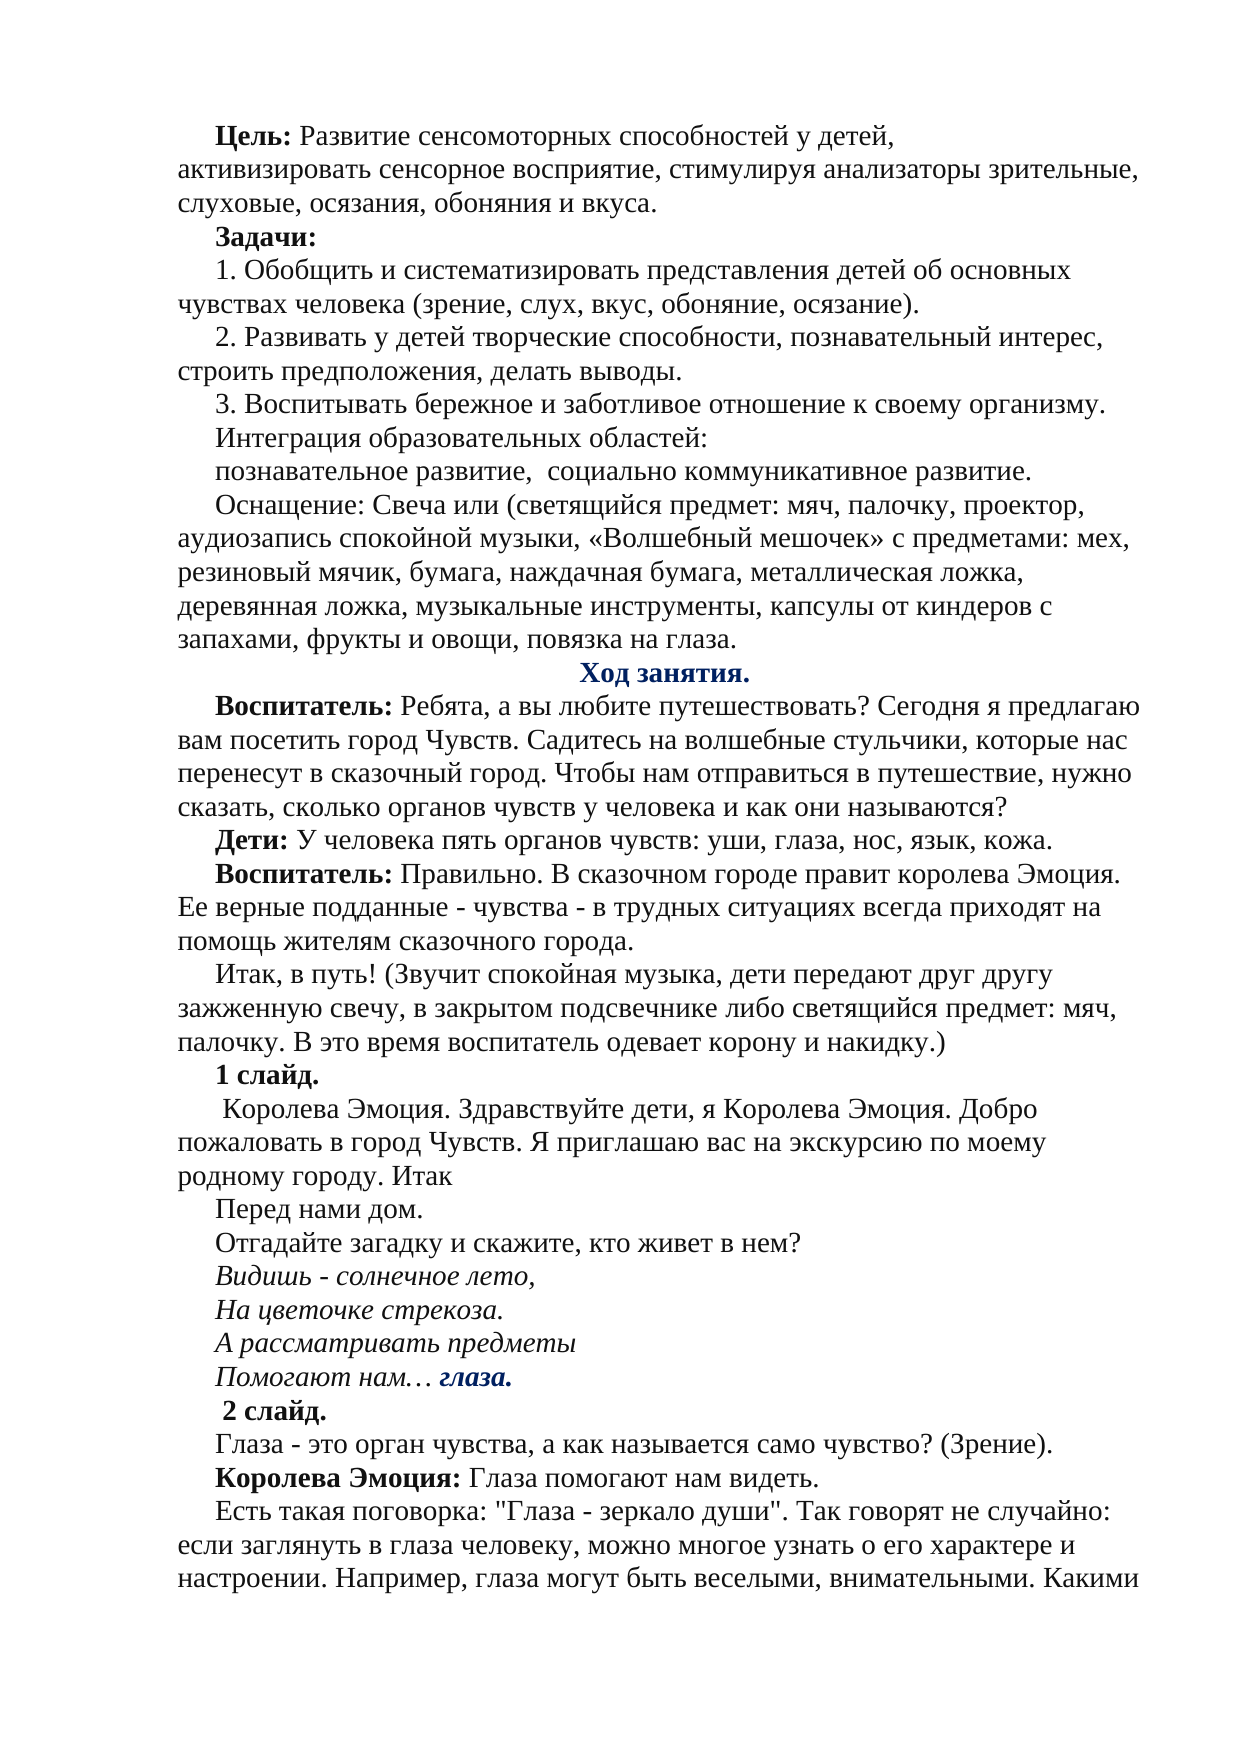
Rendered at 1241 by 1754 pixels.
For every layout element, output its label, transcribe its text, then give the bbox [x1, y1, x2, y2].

text Ход занятия. [177, 655, 1152, 688]
text Воспитатель: Ребята, а вы любите путешествовать? Сегодня я предлагаю вам посетить город Чувств. Садитесь на волшебные стульчики, которые нас перенесут в сказочный город. Чтобы нам отправиться в путешествие, нужно сказать, сколько органов чувств у человека и как они называются? [177, 688, 1152, 822]
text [177, 1493, 1152, 1594]
text 3. Воспитывать бережное и заботливое отношение к своему организму. [177, 386, 1152, 420]
text Итак, в путь! (Звучит спокойная музыка, дети передают друг другу зажженную свечу, в закрытом подсвечнике либо светящийся предмет: мяч, палочку. В это время воспитатель одевает корону и накидку.) [177, 957, 1152, 1057]
text Дети: У человека пять органов чувств: уши, глаза, нос, язык, кожа. [177, 822, 1152, 856]
text На цветочке стрекоза. [177, 1292, 1152, 1326]
text Оснащение: Свеча или (светящийся предмет: мяч, палочку, проектор, аудиозапись спокойной музыки, «Волшебный мешочек» с предметами: мех, резиновый мячик, бумага, наждачная бумага, металлическая ложка, деревянная ложка, музыкальные инструменты, капсулы от киндеров с запахами, фрукты и овощи, повязка на глаза. [177, 487, 1152, 655]
text познавательное развитие, социально коммуникативное развитие. [177, 453, 1152, 487]
text Королева Эмоция: Глаза помогают нам видеть. [177, 1460, 1152, 1493]
text Воспитатель: Правильно. В сказочном городе правит королева Эмоция. Ее верные подданные - чувства - в трудных ситуациях всегда приходят на помощь жителям сказочного города. [177, 856, 1152, 957]
text Видишь - солнечное лето, [177, 1258, 1152, 1292]
text 2. Развивать у детей творческие способности, познавательный интерес, строить предположения, делать выводы. [177, 319, 1152, 386]
text Помогают нам… глаза. [177, 1359, 1152, 1393]
text 2 слайд. [177, 1393, 1152, 1426]
text А рассматривать предметы [177, 1326, 1152, 1359]
text Глаза - это орган чувства, а как называется само чувство? (Зрение). [177, 1426, 1152, 1460]
text Королева Эмоция. Здравствуйте дети, я Королева Эмоция. Добро пожаловать в город Чувств. Я приглашаю вас на экскурсию по моему родному городу. Итак [177, 1091, 1152, 1191]
text Цель: Развитие сенсомоторных способностей у детей, активизировать сенсорное восприятие, стимулируя анализаторы зрительные, слуховые, осязания, обоняния и вкуса. [177, 118, 1152, 219]
text Отгадайте загадку и скажите, кто живет в нем? [177, 1225, 1152, 1258]
text Задачи: [177, 219, 1152, 252]
text Интеграция образовательных областей: [177, 420, 1152, 453]
text 1. Обобщить и систематизировать представления детей об основных чувствах человека (зрение, слух, вкус, обоняние, осязание). [177, 252, 1152, 319]
text Перед нами дом. [177, 1191, 1152, 1225]
text 1 слайд. [177, 1057, 1152, 1091]
